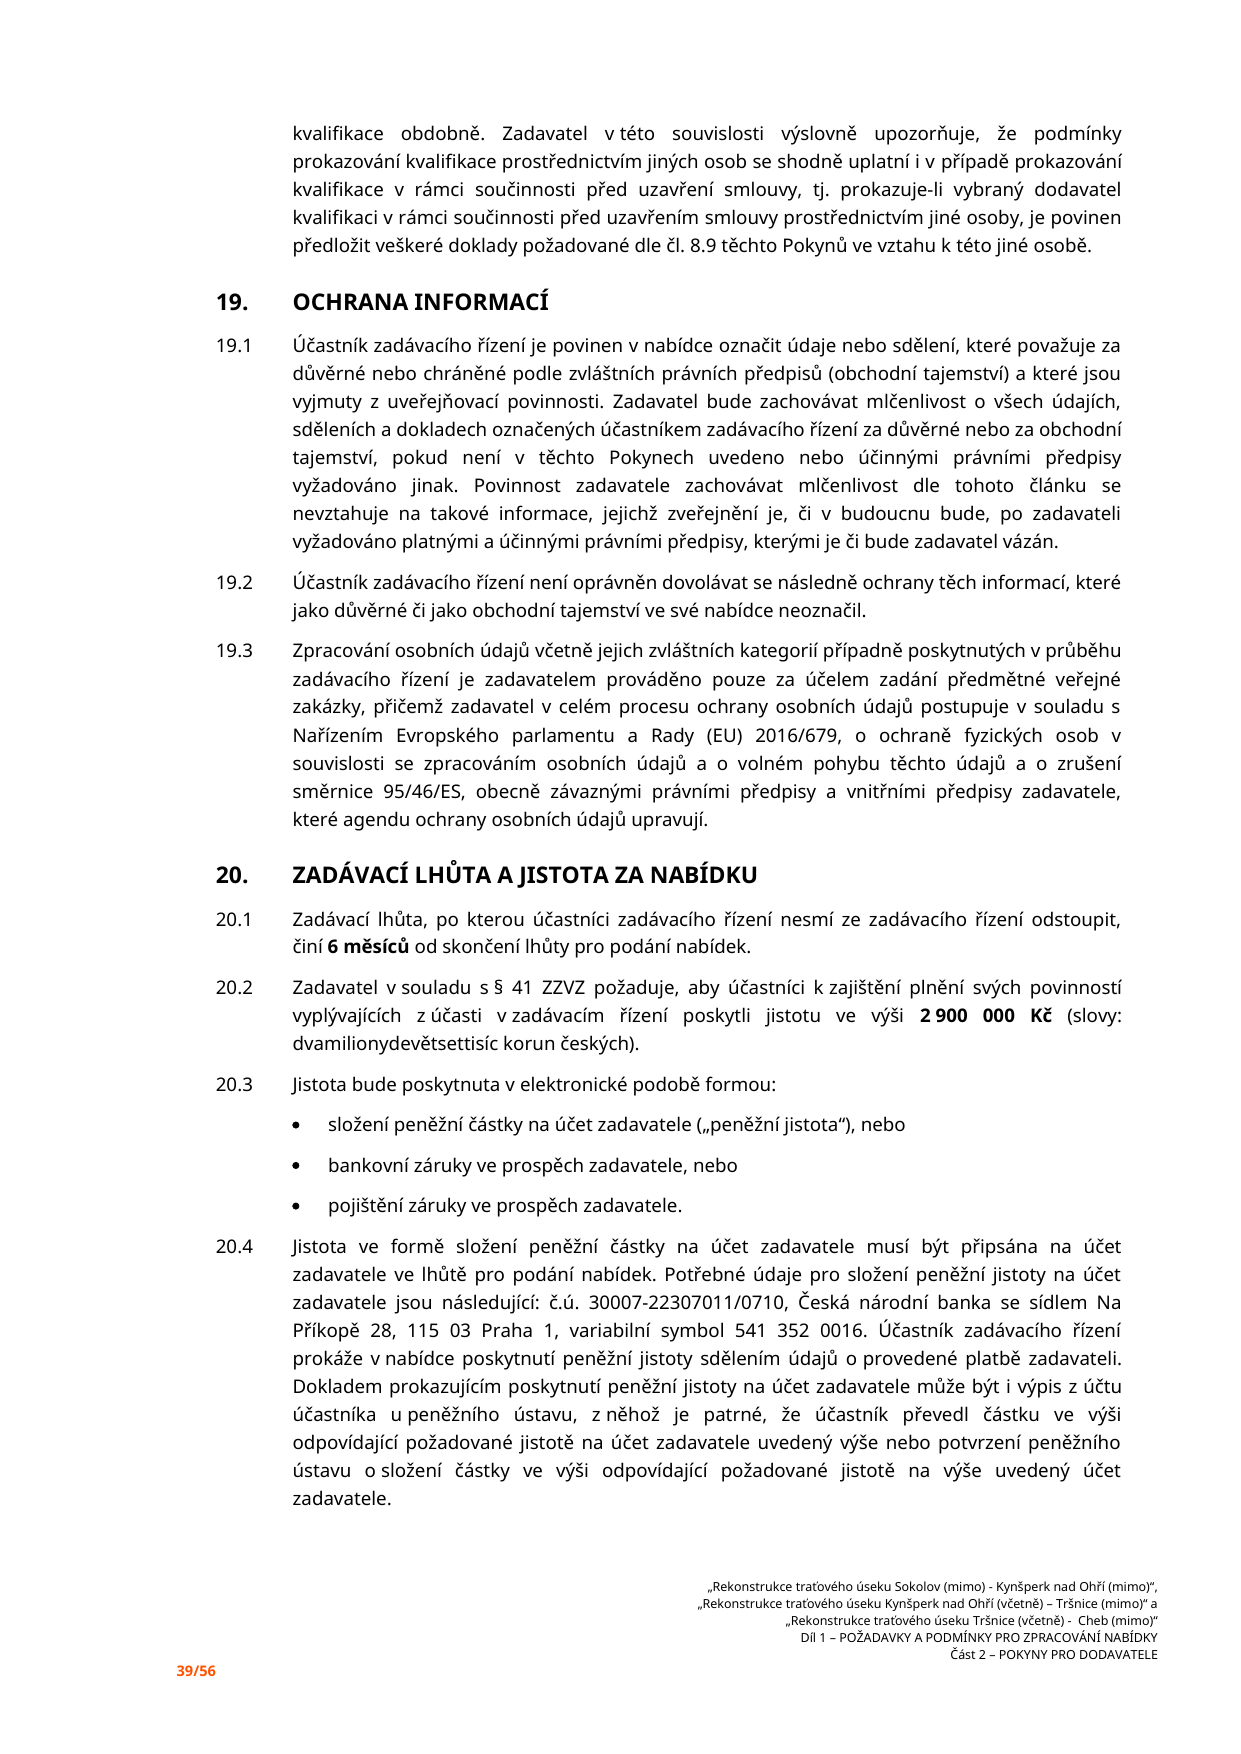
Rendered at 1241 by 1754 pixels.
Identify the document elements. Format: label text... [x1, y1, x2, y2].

text bankovní záruky ve prospěch zadavatele, nebo [292, 1152, 1122, 1177]
text Zadávací lhůta, po kterou účastníci zadávacího řízení nesmí ze zadávacího řízení odstoupit, činí 6 měsíců od skončení lhůty pro podání nabídek. [216, 906, 1122, 959]
text složení peněžní částky na účet zadavatele („peněžní jistota“), nebo [292, 1111, 1122, 1137]
text Účastník zadávacího řízení je povinen v nabídce označit údaje nebo sdělení, které považuje za důvěrné nebo chráněné podle zvláštních právních předpisů (obchodní tajemství) a které jsou vyjmuty z uveřejňovací povinnosti. Zadavatel bude zachovávat mlčenlivost o všech údajích, sděleních a dokladech označených účastníkem zadávacího řízení za důvěrné nebo za obchodní tajemství, pokud není v těchto Pokynech uvedeno nebo účinnými právními předpisy vyžadováno jinak. Povinnost zadavatele zachovávat mlčenlivost dle tohoto článku se nevztahuje na takové informace, jejichž zveřejnění je, či v budoucnu bude, po zadavateli vyžadováno platnými a účinnými právními předpisy, kterými je či bude zadavatel vázán. [216, 333, 1122, 554]
text Účastník zadávacího řízení není oprávněn dovolávat se následně ochrany těch informací, které jako důvěrné či jako obchodní tajemství ve své nabídce neoznačil. [216, 569, 1122, 623]
text pojištění záruky ve prospěch zadavatele. [292, 1192, 1122, 1218]
text Zpracování osobních údajů včetně jejich zvláštních kategorií případně poskytnutých v průběhu zadávacího řízení je zadavatelem prováděno pouze za účelem zadání předmětné veřejné zakázky, přičemž zadavatel v celém procesu ochrany osobních údajů postupuje v souladu s Nařízením Evropského parlamentu a Rady (EU) 2016/679, o ochraně fyzických osob v souvislosti se zpracováním osobních údajů a o volném pohybu těchto údajů a o zrušení směrnice 95/46/ES, obecně závaznými právními předpisy a vnitřními předpisy zadavatele, které agendu ochrany osobních údajů upravují. [216, 638, 1122, 831]
text OCHRANA INFORMACÍ [216, 286, 1122, 317]
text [216, 121, 1122, 258]
text Jistota bude poskytnuta v elektronické podobě formou: [216, 1071, 1122, 1096]
text Jistota ve formě složení peněžní částky na účet zadavatele musí být připsána na účet zadavatele ve lhůtě pro podání nabídek. Potřebné údaje pro složení peněžní jistoty na účet zadavatele jsou následující: č.ú. 30007-22307011/0710, Česká národní banka se sídlem Na Příkopě 28, 115 03 Praha 1, variabilní symbol 541 352 0016. Účastník zadávacího řízení prokáže v nabídce poskytnutí peněžní jistoty sdělením údajů o provedené platbě zadavateli. Dokladem prokazujícím poskytnutí peněžní jistoty na účet zadavatele může být i výpis z účtu účastníka u peněžního ústavu, z něhož je patrné, že účastník převedl částku ve výši odpovídající požadované jistotě na účet zadavatele uvedený výše nebo potvrzení peněžního ústavu o složení částky ve výši odpovídající požadované jistotě na výše uvedený účet zadavatele. [216, 1233, 1122, 1511]
text ZADÁVACÍ LHŮTA A JISTOTA ZA NABÍDKU [216, 859, 1122, 890]
text Zadavatel v souladu s § 41 ZZVZ požaduje, aby účastníci k zajištění plnění svých povinností vyplývajících z účasti v zadávacím řízení poskytli jistotu ve výši 2 900 000 Kč (slovy: dvamilionydevětsettisíc korun českých). [216, 974, 1122, 1056]
